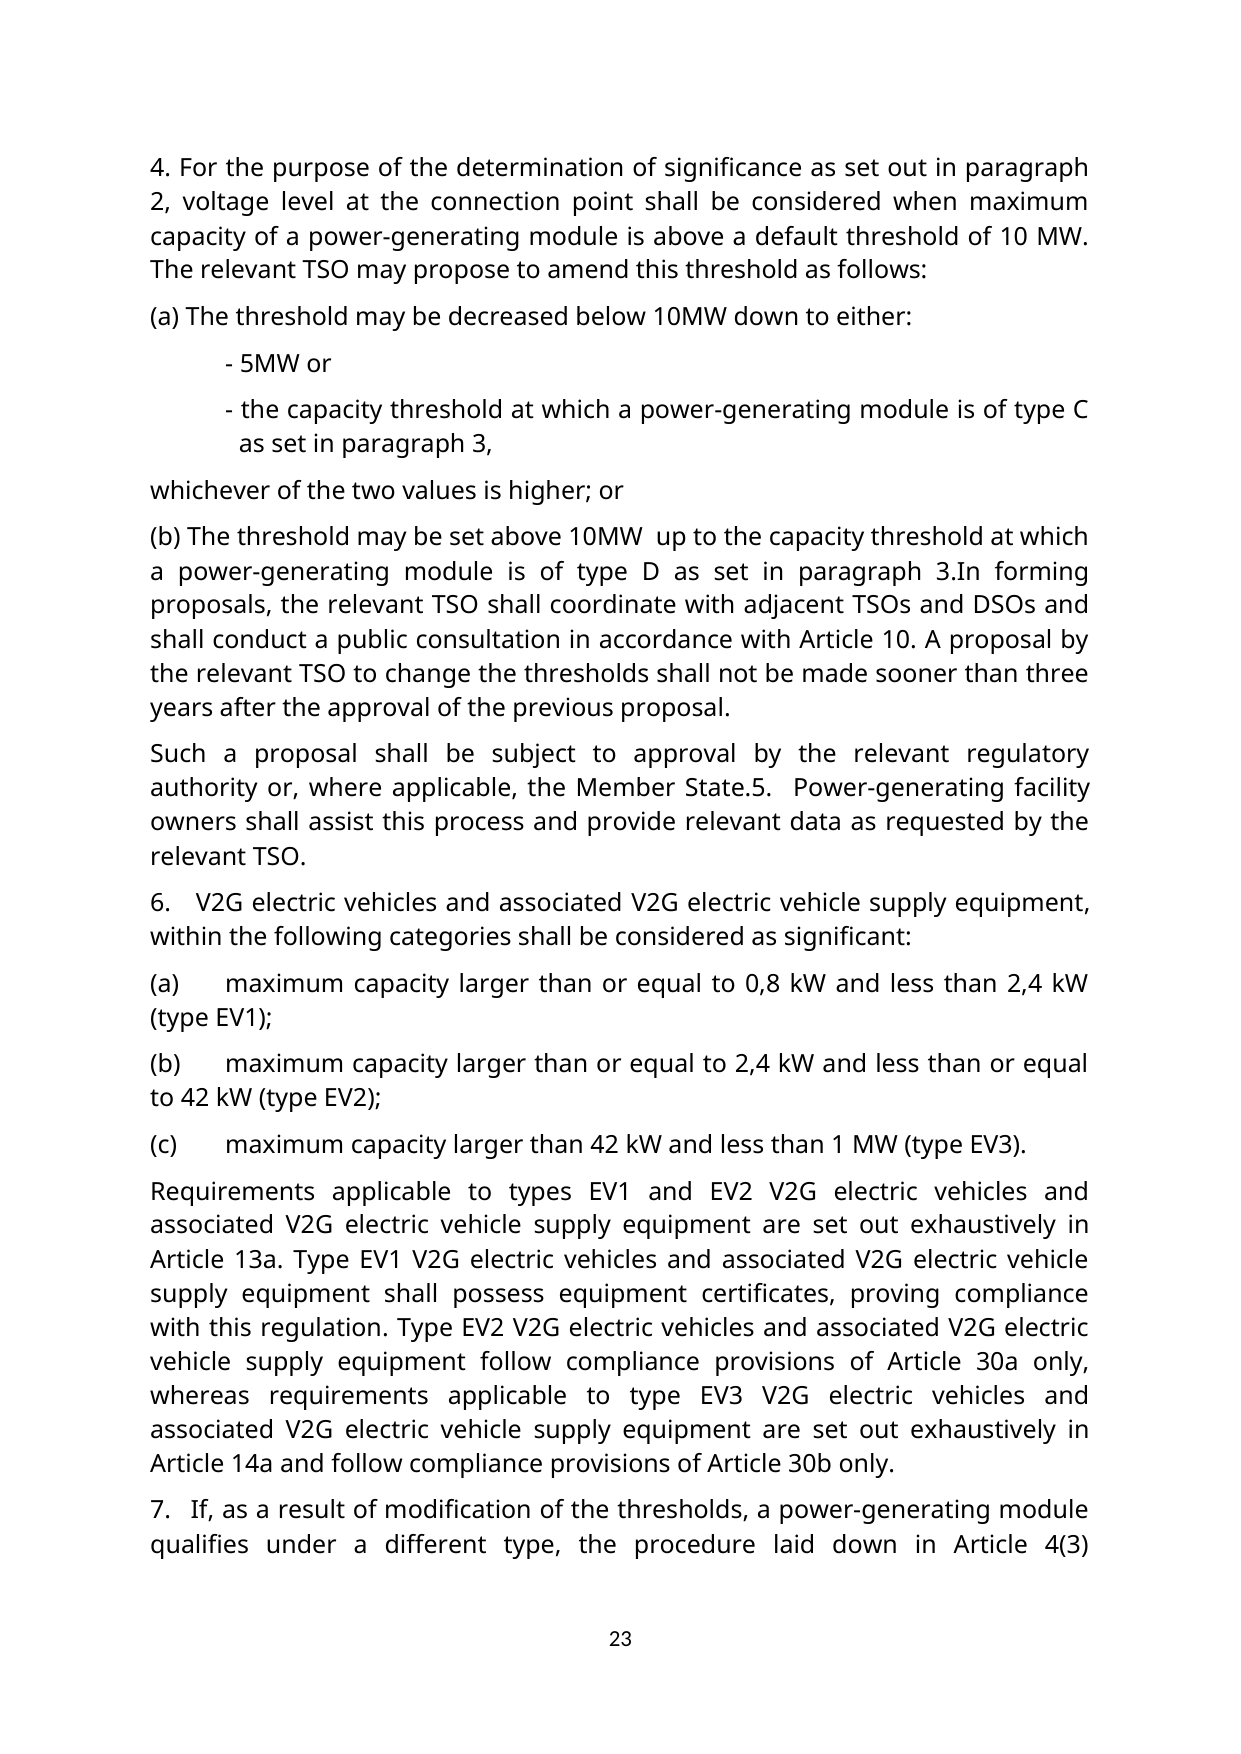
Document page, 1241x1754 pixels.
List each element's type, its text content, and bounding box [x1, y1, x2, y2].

text Such a proposal shall be subject to approval by the relevant regulatory authority or, where applicable, the Member State.5. Power-generating facility owners shall assist this process and provide relevant data as requested by the relevant TSO. [150, 736, 1090, 872]
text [150, 1492, 1090, 1560]
text 6. V2G electric vehicles and associated V2G electric vehicle supply equipment, within the following categories shall be considered as significant: [150, 885, 1090, 953]
text (b) maximum capacity larger than or equal to 2,4 kW and less than or equal to 42 kW (type EV2); [150, 1046, 1090, 1114]
text (a) maximum capacity larger than or equal to 0,8 kW and less than 2,4 kW (type EV1); [150, 965, 1090, 1033]
text - the capacity threshold at which a power-generating module is of type C as set in paragraph 3, [225, 392, 1090, 460]
text (b) The threshold may be set above 10MW up to the capacity threshold at which a power-generating module is of type D as set in paragraph 3.In forming proposals, the relevant TSO shall coordinate with adjacent TSOs and DSOs and shall conduct a public consultation in accordance with Article 10. A proposal by the relevant TSO to change the thresholds shall not be made sooner than three years after the approval of the previous proposal. [150, 519, 1090, 723]
text Requirements applicable to types EV1 and EV2 V2G electric vehicles and associated V2G electric vehicle supply equipment are set out exhaustively in Article 13a. Type EV1 V2G electric vehicles and associated V2G electric vehicle supply equipment shall possess equipment certificates, proving compliance with this regulation. Type EV2 V2G electric vehicles and associated V2G electric vehicle supply equipment follow compliance provisions of Article 30a only, whereas requirements applicable to type EV3 V2G electric vehicles and associated V2G electric vehicle supply equipment are set out exhaustively in Article 14a and follow compliance provisions of Article 30b only. [150, 1173, 1090, 1480]
text - 5MW or [150, 345, 1090, 379]
text whichever of the two values is higher; or [150, 472, 1090, 507]
text (a) The threshold may be decreased below 10MW down to either: [150, 299, 1090, 333]
text (c) maximum capacity larger than 42 kW and less than 1 MW (type EV3). [150, 1127, 1090, 1161]
text 4. For the purpose of the determination of significance as set out in paragraph 2, voltage level at the connection point shall be considered when maximum capacity of a power-generating module is above a default threshold of 10 MW. The relevant TSO may propose to amend this threshold as follows: [150, 150, 1090, 286]
